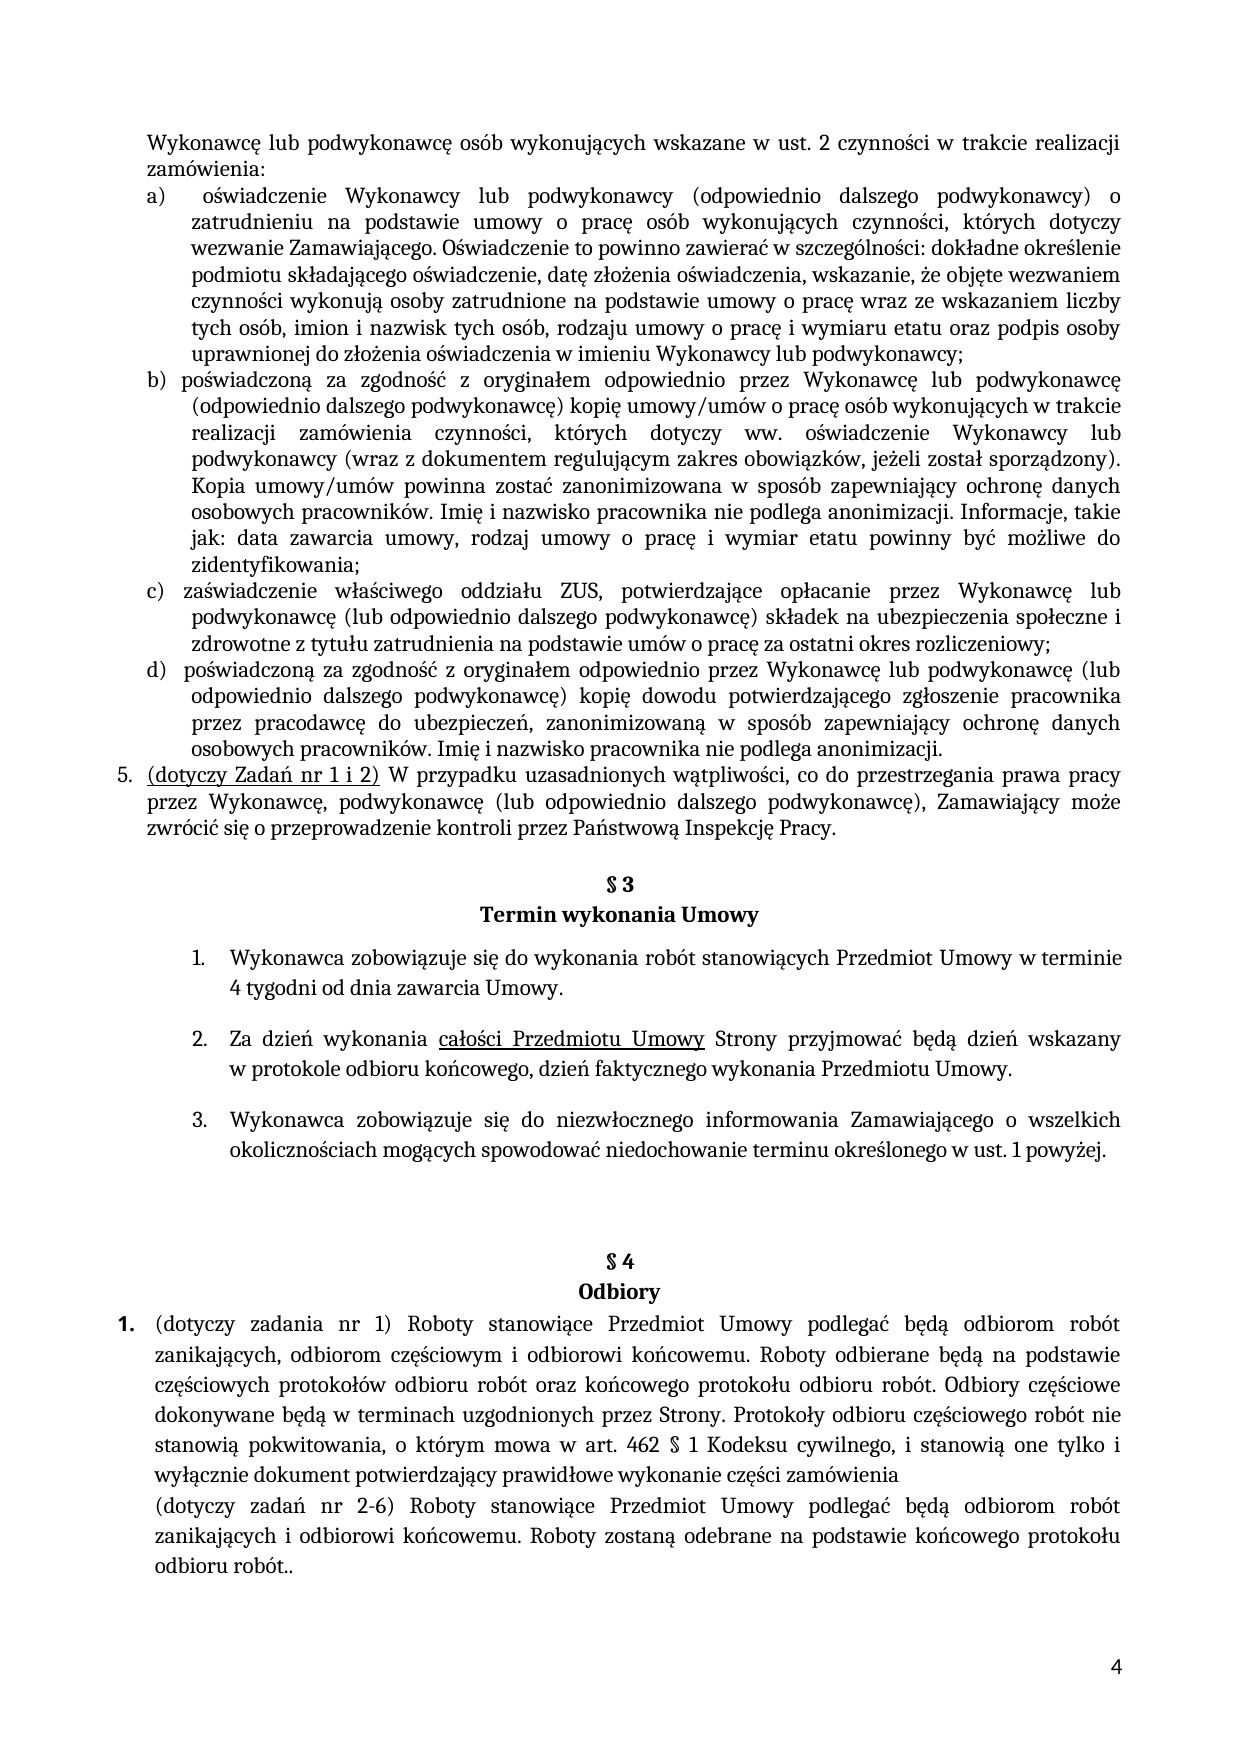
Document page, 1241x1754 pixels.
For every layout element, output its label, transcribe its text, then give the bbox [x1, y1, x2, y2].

list (dotyczy zadań nr 2-6) Roboty stanowiące Przedmiot Umowy podlegać będą odbiorom robót zanikających i odbiorowi końcowemu. Roboty zostaną odebrane na podstawie końcowego protokołu odbioru robót.. [154, 1492, 1122, 1579]
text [117, 130, 1122, 182]
list Wykonawca zobowiązuje się do niezwłocznego informowania Zamawiającego o wszelkich okolicznościach mogących spowodować niedochowanie terminu określonego w ust. 1 powyżej. [192, 1107, 1122, 1163]
list Wykonawca zobowiązuje się do wykonania robót stanowiących Przedmiot Umowy w terminie 4 tygodni od dnia zawarcia Umowy. [192, 944, 1122, 1001]
subtitle a) oświadczenie Wykonawcy lub podwykonawcy (odpowiednio dalszego podwykonawcy) o zatrudnieniu na podstawie umowy o pracę osób wykonujących czynności, których dotyczy wezwanie Zamawiającego. Oświadczenie to powinno zawierać w szczególności: dokładne określenie podmiotu składającego oświadczenie, datę złożenia oświadczenia, wskazanie, że objęte wezwaniem czynności wykonują osoby zatrudnione na podstawie umowy o pracę wraz ze wskazaniem liczby tych osób, imion i nazwisk tych osób, rodzaju umowy o pracę i wymiaru etatu oraz podpis osoby uprawnionej do złożenia oświadczenia w imieniu Wykonawcy lub podwykonawcy; [147, 182, 1122, 367]
subtitle c) zaświadczenie właściwego oddziału ZUS, potwierdzające opłacanie przez Wykonawcę lub podwykonawcę (lub odpowiednio dalszego podwykonawcę) składek na ubezpieczenia społeczne i zdrowotne z tytułu zatrudnienia na podstawie umów o pracę za ostatni okres rozliczeniowy; [147, 578, 1122, 657]
list (dotyczy zadania nr 1) Roboty stanowiące Przedmiot Umowy podlegać będą odbiorom robót zanikających, odbiorom częściowym i odbiorowi końcowemu. Roboty odbierane będą na podstawie częściowych protokołów odbioru robót oraz końcowego protokołu odbioru robót. Odbiory częściowe dokonywane będą w terminach uzgodnionych przez Strony. Protokoły odbioru częściowego robót nie stanowią pokwitowania, o którym mowa w art. 462 § 1 Kodeksu cywilnego, i stanowią one tylko i wyłącznie dokument potwierdzający prawidłowe wykonanie części zamówienia [117, 1309, 1122, 1488]
list § 4 [117, 1249, 1122, 1275]
subtitle b) poświadczoną za zgodność z oryginałem odpowiednio przez Wykonawcę lub podwykonawcę (odpowiednio dalszego podwykonawcę) kopię umowy/umów o pracę osób wykonujących w trakcie realizacji zamówienia czynności, których dotyczy ww. oświadczenie Wykonawcy lub podwykonawcy (wraz z dokumentem regulującym zakres obowiązków, jeżeli został sporządzony). Kopia umowy/umów powinna zostać zanonimizowana w sposób zapewniający ochronę danych osobowych pracowników. Imię i nazwisko pracownika nie podlega anonimizacji. Informacje, takie jak: data zawarcia umowy, rodzaj umowy o pracę i wymiar etatu powinny być możliwe do zidentyfikowania; [147, 367, 1122, 578]
text 5. (dotyczy Zadań nr 1 i 2) W przypadku uzasadnionych wątpliwości, co do przestrzegania prawa pracy przez Wykonawcę, podwykonawcę (lub odpowiednio dalszego podwykonawcę), Zamawiający może zwrócić się o przeprowadzenie kontroli przez Państwową Inspekcję Pracy. [117, 762, 1122, 841]
subtitle d) poświadczoną za zgodność z oryginałem odpowiednio przez Wykonawcę lub podwykonawcę (lub odpowiednio dalszego podwykonawcę) kopię dowodu potwierdzającego zgłoszenie pracownika przez pracodawcę do ubezpieczeń, zanonimizowaną w sposób zapewniający ochronę danych osobowych pracowników. Imię i nazwisko pracownika nie podlega anonimizacji. [147, 657, 1122, 762]
text Termin wykonania Umowy [117, 902, 1122, 928]
list Odbiory [117, 1279, 1122, 1305]
list Za dzień wykonania całości Przedmiotu Umowy Strony przyjmować będą dzień wskazany w protokole odbioru końcowego, dzień faktycznego wykonania Przedmiotu Umowy. [192, 1026, 1122, 1082]
text § 3 [117, 872, 1122, 898]
